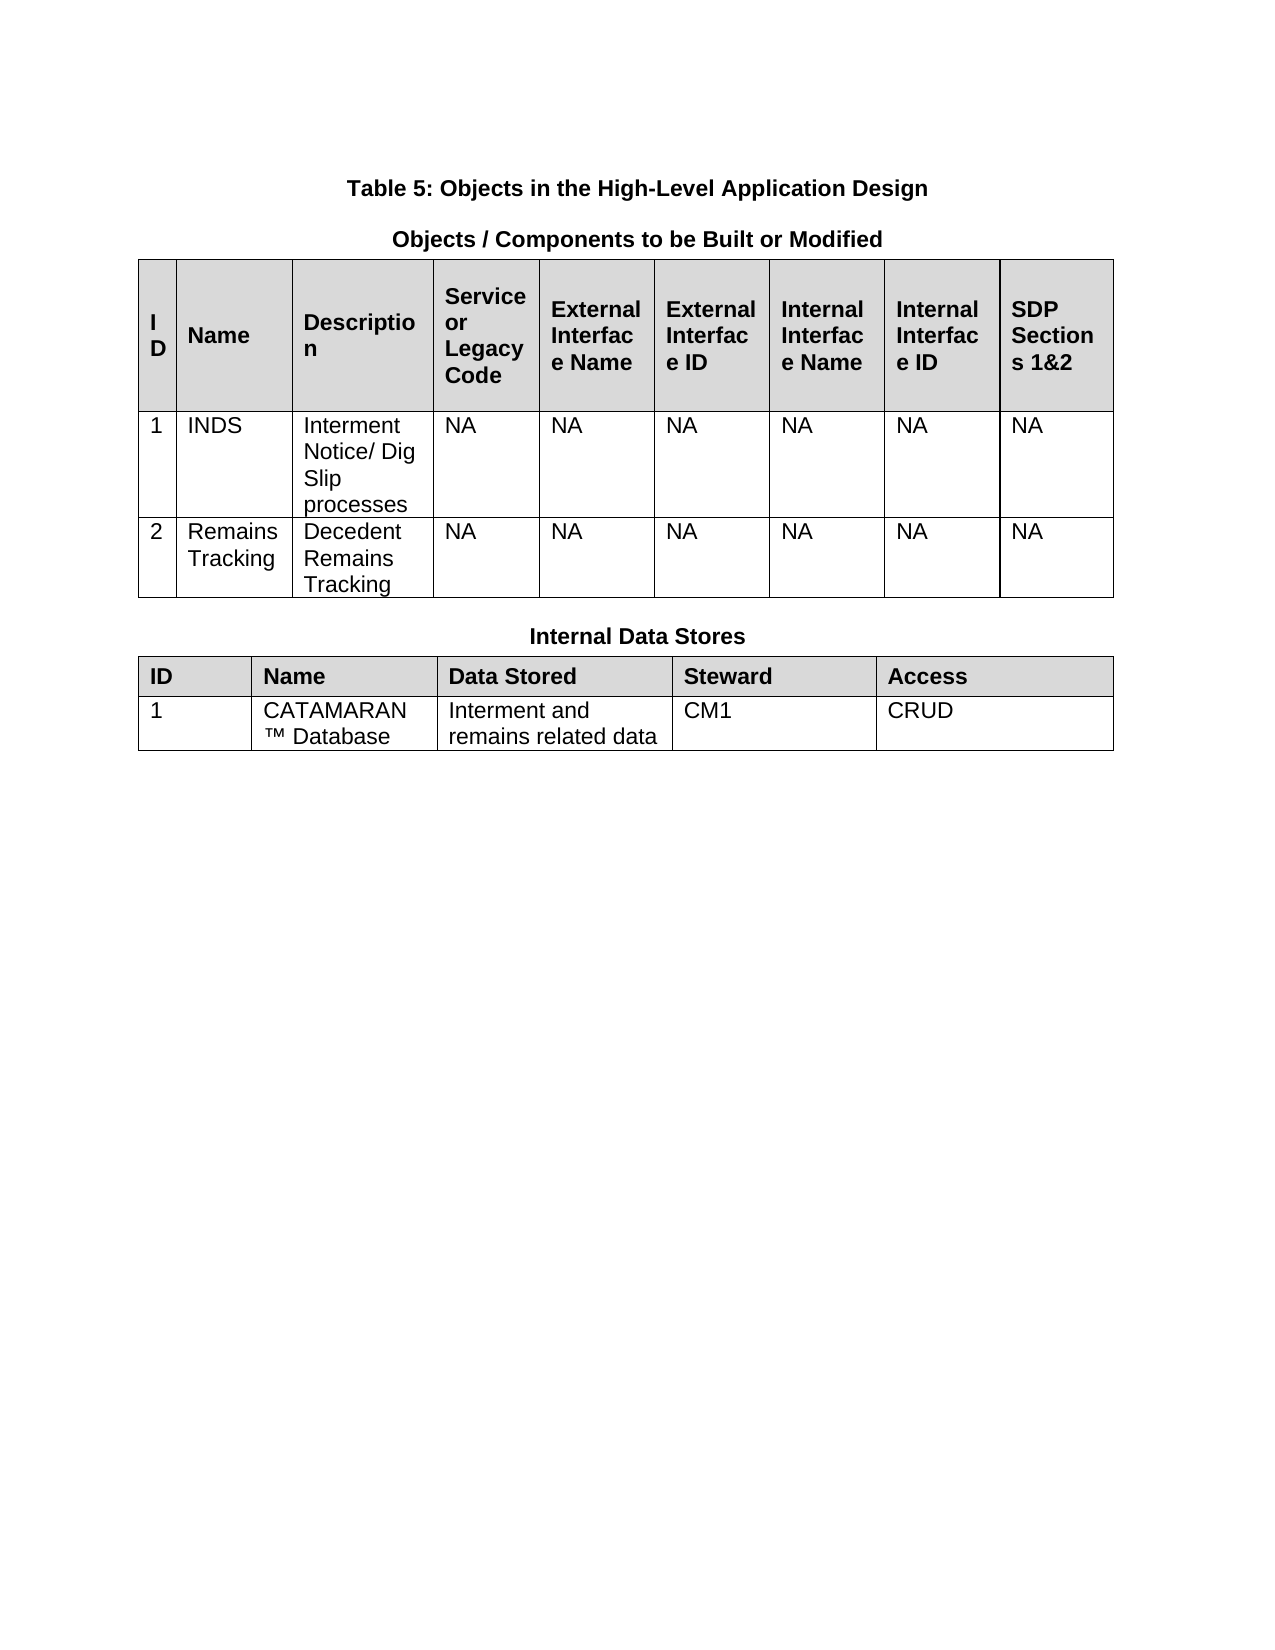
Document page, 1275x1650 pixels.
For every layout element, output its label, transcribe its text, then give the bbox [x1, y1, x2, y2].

table_cell NA [1001, 412, 1113, 517]
text Objects / Components to be Built or Modified [150, 226, 1125, 253]
table_header External Interface ID [655, 260, 769, 411]
table_cell NA [770, 412, 884, 517]
table_header Name [252, 657, 437, 696]
table_cell INDS [177, 412, 292, 517]
table_cell NA [770, 518, 884, 597]
table_header Name [177, 260, 292, 411]
table_cell NA [434, 518, 539, 597]
table_header Data Stored [438, 657, 672, 696]
table_header Description [293, 260, 433, 411]
table_cell NA [1001, 518, 1113, 597]
table_header Steward [673, 657, 876, 696]
table_cell Interment and remains related data [438, 697, 672, 749]
table_cell Remains Tracking [177, 518, 292, 597]
table_cell NA [540, 412, 654, 517]
table_header Internal Interface Name [770, 260, 884, 411]
text Table 5: Objects in the High-Level Application Design [150, 175, 1125, 201]
table_cell 1 [139, 412, 176, 517]
table_header Internal Interface ID [885, 260, 999, 411]
text Internal Data Stores [150, 623, 1125, 650]
table_header External Interface Name [540, 260, 654, 411]
table_cell NA [885, 412, 999, 517]
table_cell NA [655, 412, 769, 517]
table_cell 1 [139, 697, 251, 749]
table_cell NA [434, 412, 539, 517]
table_cell CRUD [877, 697, 1113, 749]
table_cell Interment Notice/ Dig Slip processes [293, 412, 433, 517]
table_header Access [877, 657, 1113, 696]
table_header SDP Sections 1&2 [1001, 260, 1113, 411]
table_header ID [139, 657, 251, 696]
table_cell NA [655, 518, 769, 597]
table_header Service or Legacy Code [434, 260, 539, 411]
table_cell CM1 [673, 697, 876, 749]
table_cell NA [885, 518, 999, 597]
table_cell 2 [139, 518, 176, 597]
table_cell CATAMARAN™ Database [252, 697, 437, 749]
table_header ID [139, 260, 176, 411]
table_cell Decedent Remains Tracking [293, 518, 433, 597]
table_cell NA [540, 518, 654, 597]
